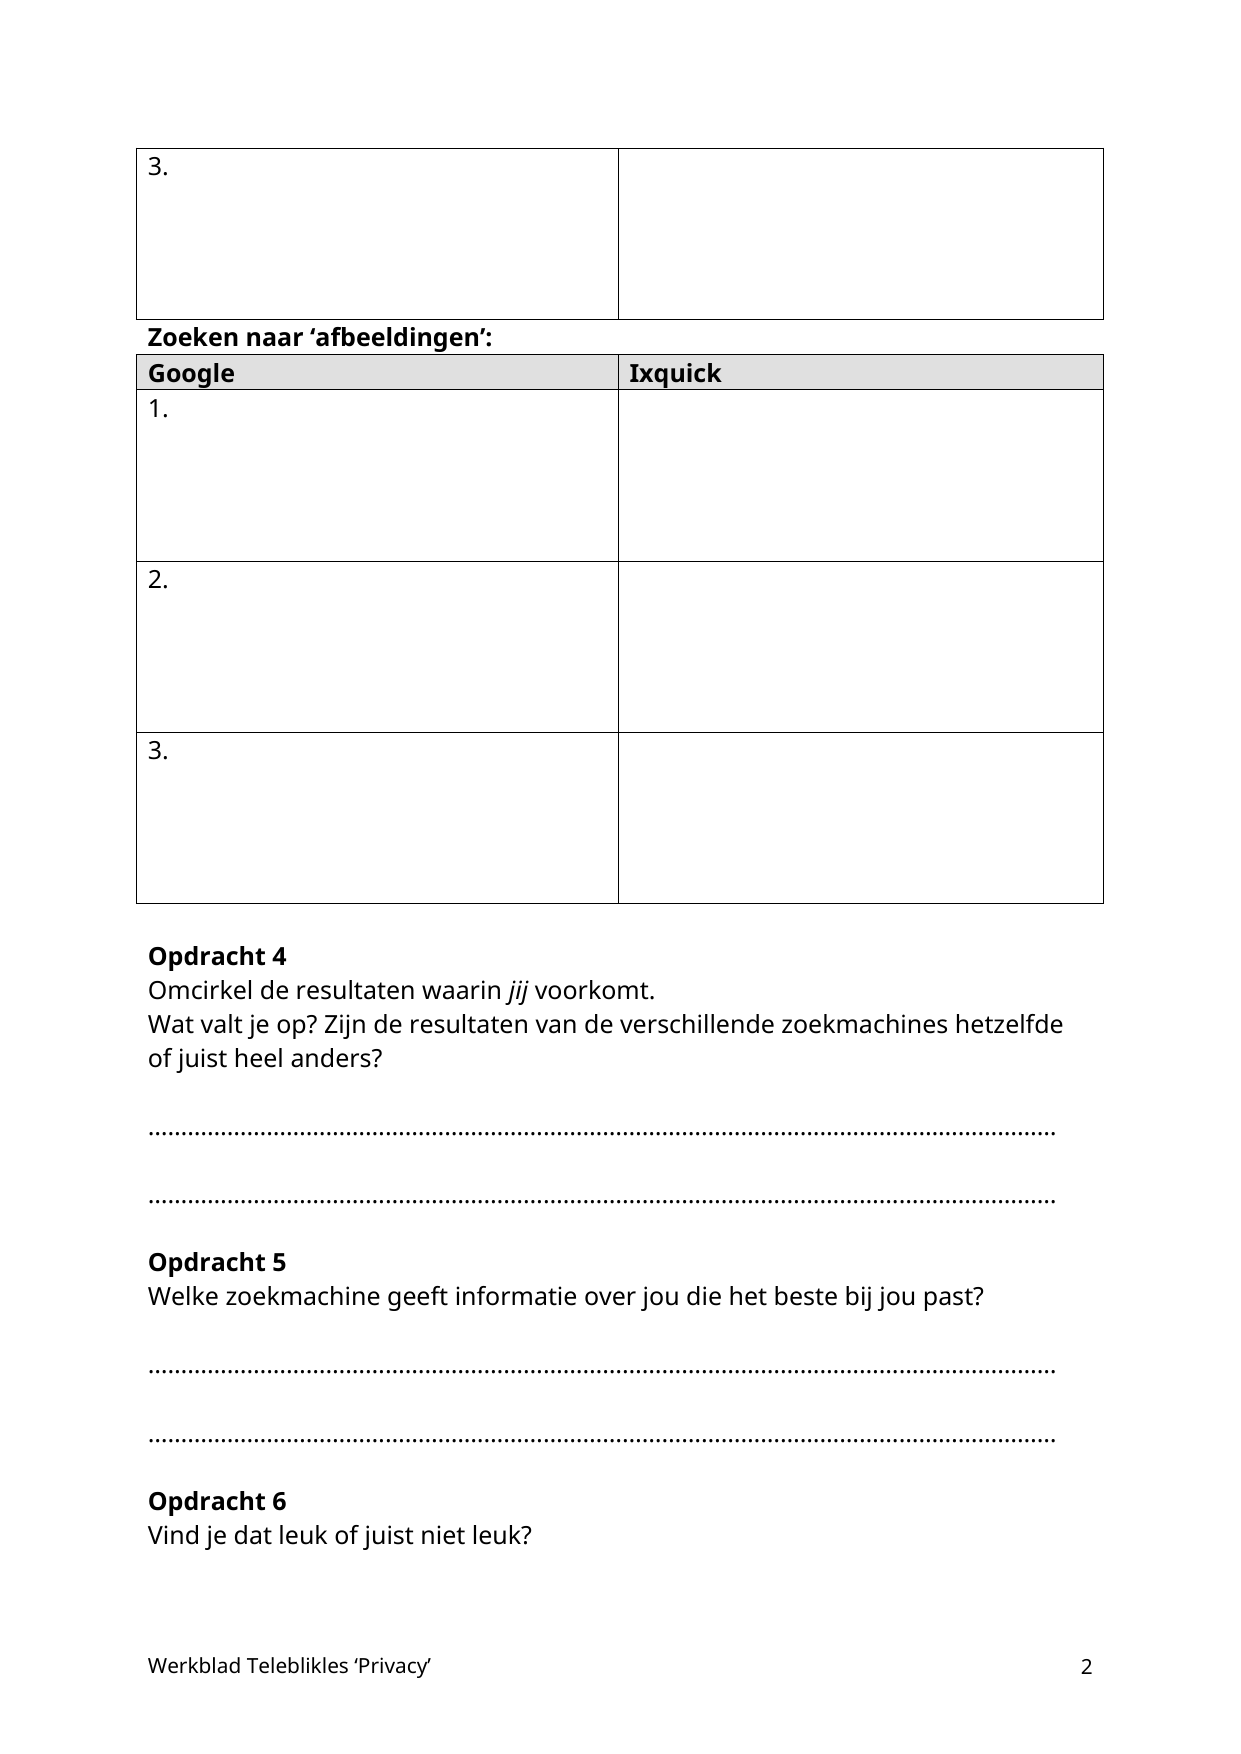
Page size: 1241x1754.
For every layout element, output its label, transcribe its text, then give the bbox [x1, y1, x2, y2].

text Opdracht 6 [148, 1483, 1092, 1517]
text Zoeken naar ‘afbeeldingen’: [148, 320, 1092, 354]
table_cell [619, 562, 1103, 732]
text Opdracht 4 [148, 938, 1092, 972]
text ………………………………………………………………………………………………………………………… [148, 1177, 1092, 1211]
text ………………………………………………………………………………………………………………………… [148, 1109, 1092, 1143]
text Omcirkel de resultaten waarin jij voorkomt. [148, 972, 1092, 1007]
table_cell [619, 390, 1103, 561]
table_cell 1. [137, 390, 618, 561]
table_cell 2. [137, 562, 618, 732]
table_header Ixquick [619, 355, 1103, 389]
table_header Google [137, 355, 618, 389]
table_cell [619, 733, 1103, 903]
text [148, 1415, 1092, 1449]
table_cell 3. [137, 733, 618, 903]
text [148, 1347, 1092, 1381]
table_cell [619, 149, 1103, 319]
text Opdracht 5 [148, 1245, 1092, 1279]
table_cell 3. [137, 149, 618, 319]
text Vind je dat leuk of juist niet leuk? [148, 1517, 1092, 1552]
text Welke zoekmachine geeft informatie over jou die het beste bij jou past? [148, 1279, 1092, 1313]
text Wat valt je op? Zijn de resultaten van de verschillende zoekmachines hetzelfde of juist heel anders? [148, 1007, 1092, 1075]
